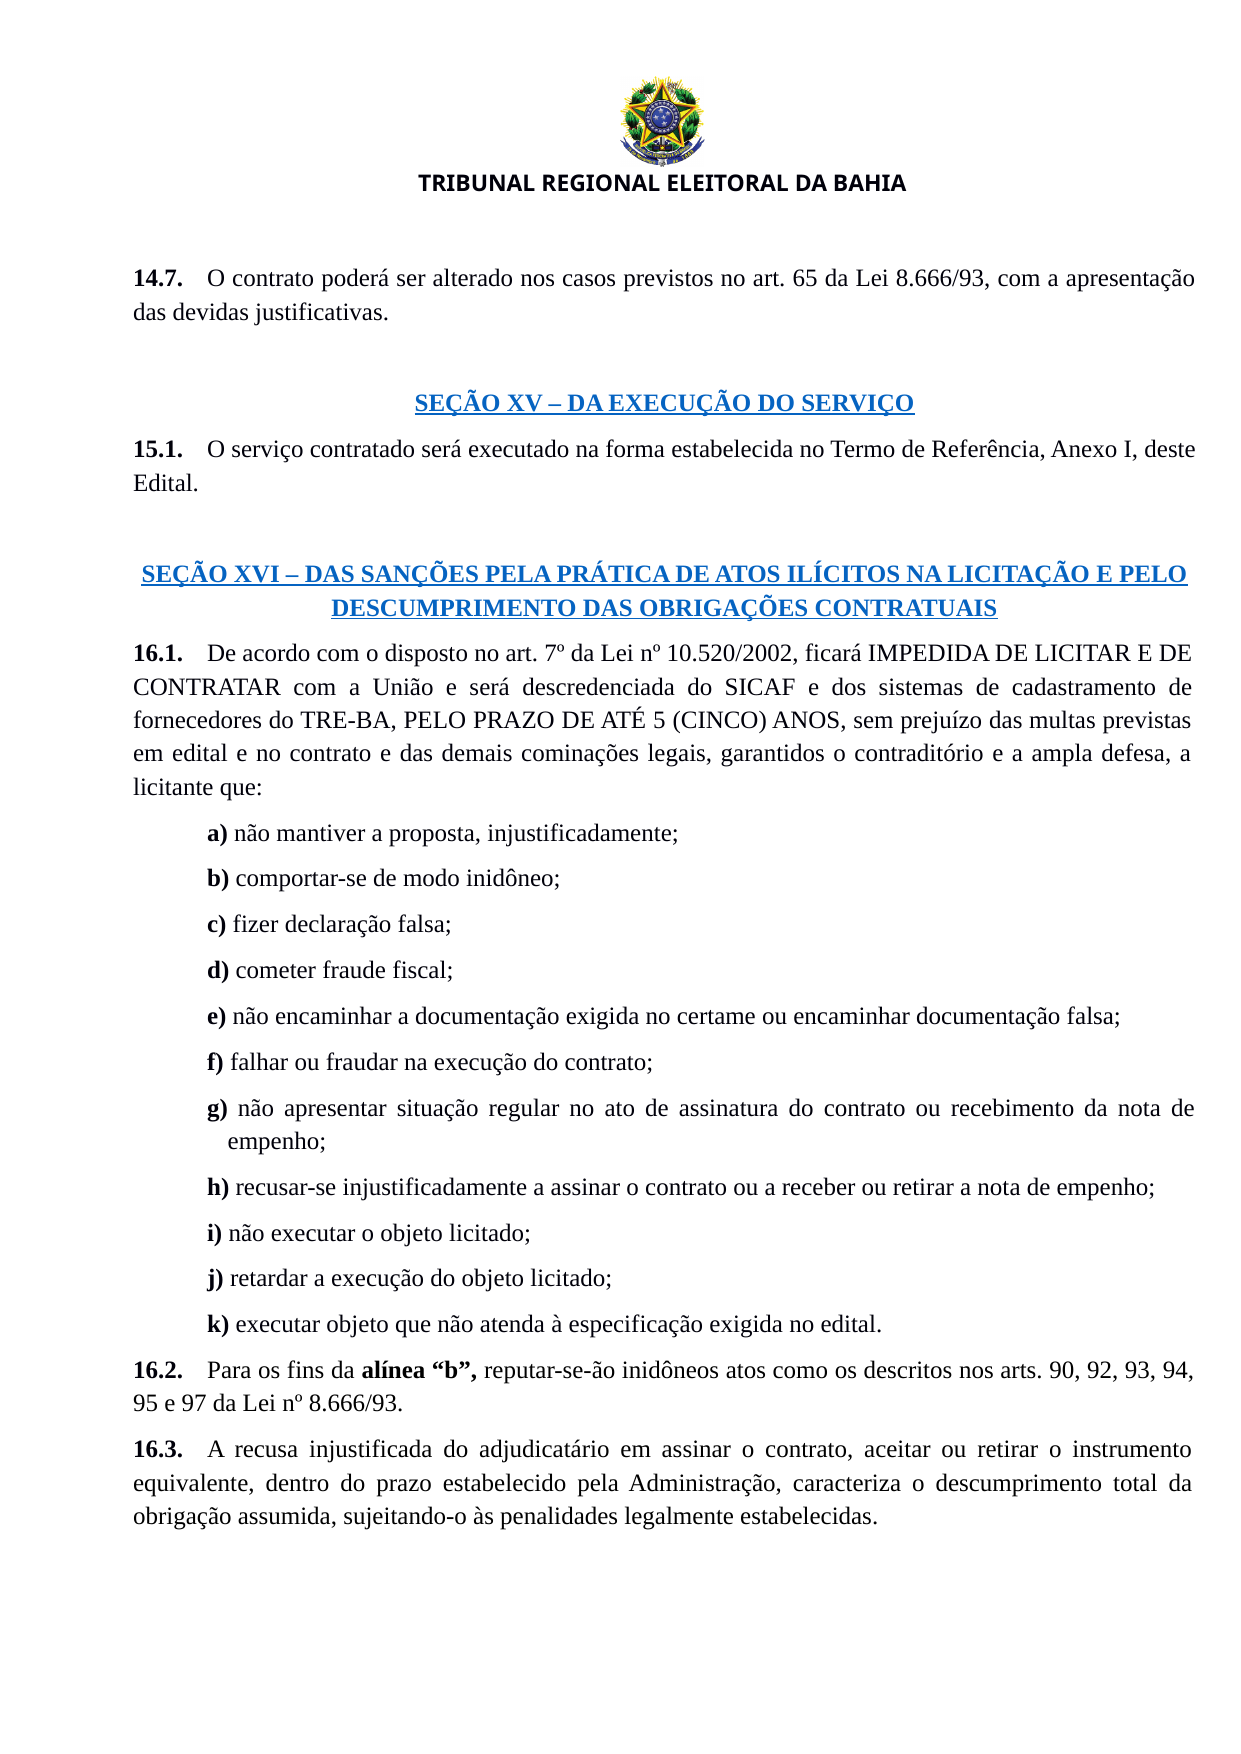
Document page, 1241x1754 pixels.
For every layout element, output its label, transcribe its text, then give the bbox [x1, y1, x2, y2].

list e) não encaminhar a documentação exigida no certame ou encaminhar documentação falsa; [207, 998, 1196, 1031]
list a) não mantiver a proposta, injustificadamente; [207, 814, 1196, 848]
text 16.3. A recusa injustificada do adjudicatário em assinar o contrato, aceitar ou retirar o instrumento equivalente, dentro do prazo estabelecido pela Administração, caracteriza o descumprimento total da obrigação assumida, sujeitando-o às penalidades legalmente estabelecidas. [133, 1431, 1193, 1468]
list b) comportar-se de modo inidôneo; [207, 860, 1196, 893]
list k) executar objeto que não atenda à especificação exigida no edital. [207, 1306, 1196, 1339]
text 15.1. O serviço contratado será executado na forma estabelecida no Termo de Referência, Anexo I, deste Edital. [133, 431, 1196, 498]
list h) recusar-se injustificadamente a assinar o contrato ou a receber ou retirar a nota de empenho; [207, 1168, 1196, 1202]
list j) retardar a execução do objeto licitado; [207, 1260, 1196, 1293]
text 16.1. De acordo com o disposto no art. 7º da Lei nº 10.520/2002, ficará IMPEDIDA DE LICITAR E DE CONTRATAR com a União e será descredenciada do SICAF e dos sistemas de cadastramento de fornecedores do TRE-BA, PELO PRAZO DE ATÉ 5 (CINCO) ANOS, sem prejuízo das multas previstas em edital e no contrato e das demais cominações legais, garantidos o contraditório e a ampla defesa, a licitante que: [133, 635, 1193, 802]
text 16.2. Para os fins da alínea “b”, reputar-se-ão inidôneos atos como os descritos nos arts. 90, 92, 93, 94, 95 e 97 da Lei nº 8.666/93. [133, 1352, 1196, 1418]
list f) falhar ou fraudar na execução do contrato; [207, 1043, 1196, 1077]
text SEÇÃO XV – DA EXECUÇÃO DO SERVIÇO [133, 385, 1196, 418]
text 16.3. A recusa injustificada do adjudicatário em assinar o contrato, aceitar ou retirar o instrumento equivalente, dentro do prazo estabelecido pela Administração, caracteriza o descumprimento total da obrigação assumida, sujeitando-o às penalidades legalmente estabelecidas. [133, 1496, 1193, 1531]
text SEÇÃO XVI – DAS SANÇÕES PELA PRÁTICA DE ATOS ILÍCITOS NA LICITAÇÃO E PELO DESCUMPRIMENTO DAS OBRIGAÇÕES CONTRATUAIS [133, 556, 1196, 623]
list i) não executar o objeto licitado; [207, 1214, 1196, 1248]
text 14.7. O contrato poderá ser alterado nos casos previstos no art. 65 da Lei 8.666/93, com a apresentação das devidas justificativas. [133, 260, 1196, 327]
list c) fizer declaração falsa; [207, 906, 1196, 939]
list g) não apresentar situação regular no ato de assinatura do contrato ou recebimento da nota de empenho; [207, 1089, 1196, 1156]
list d) cometer fraude fiscal; [207, 952, 1196, 985]
